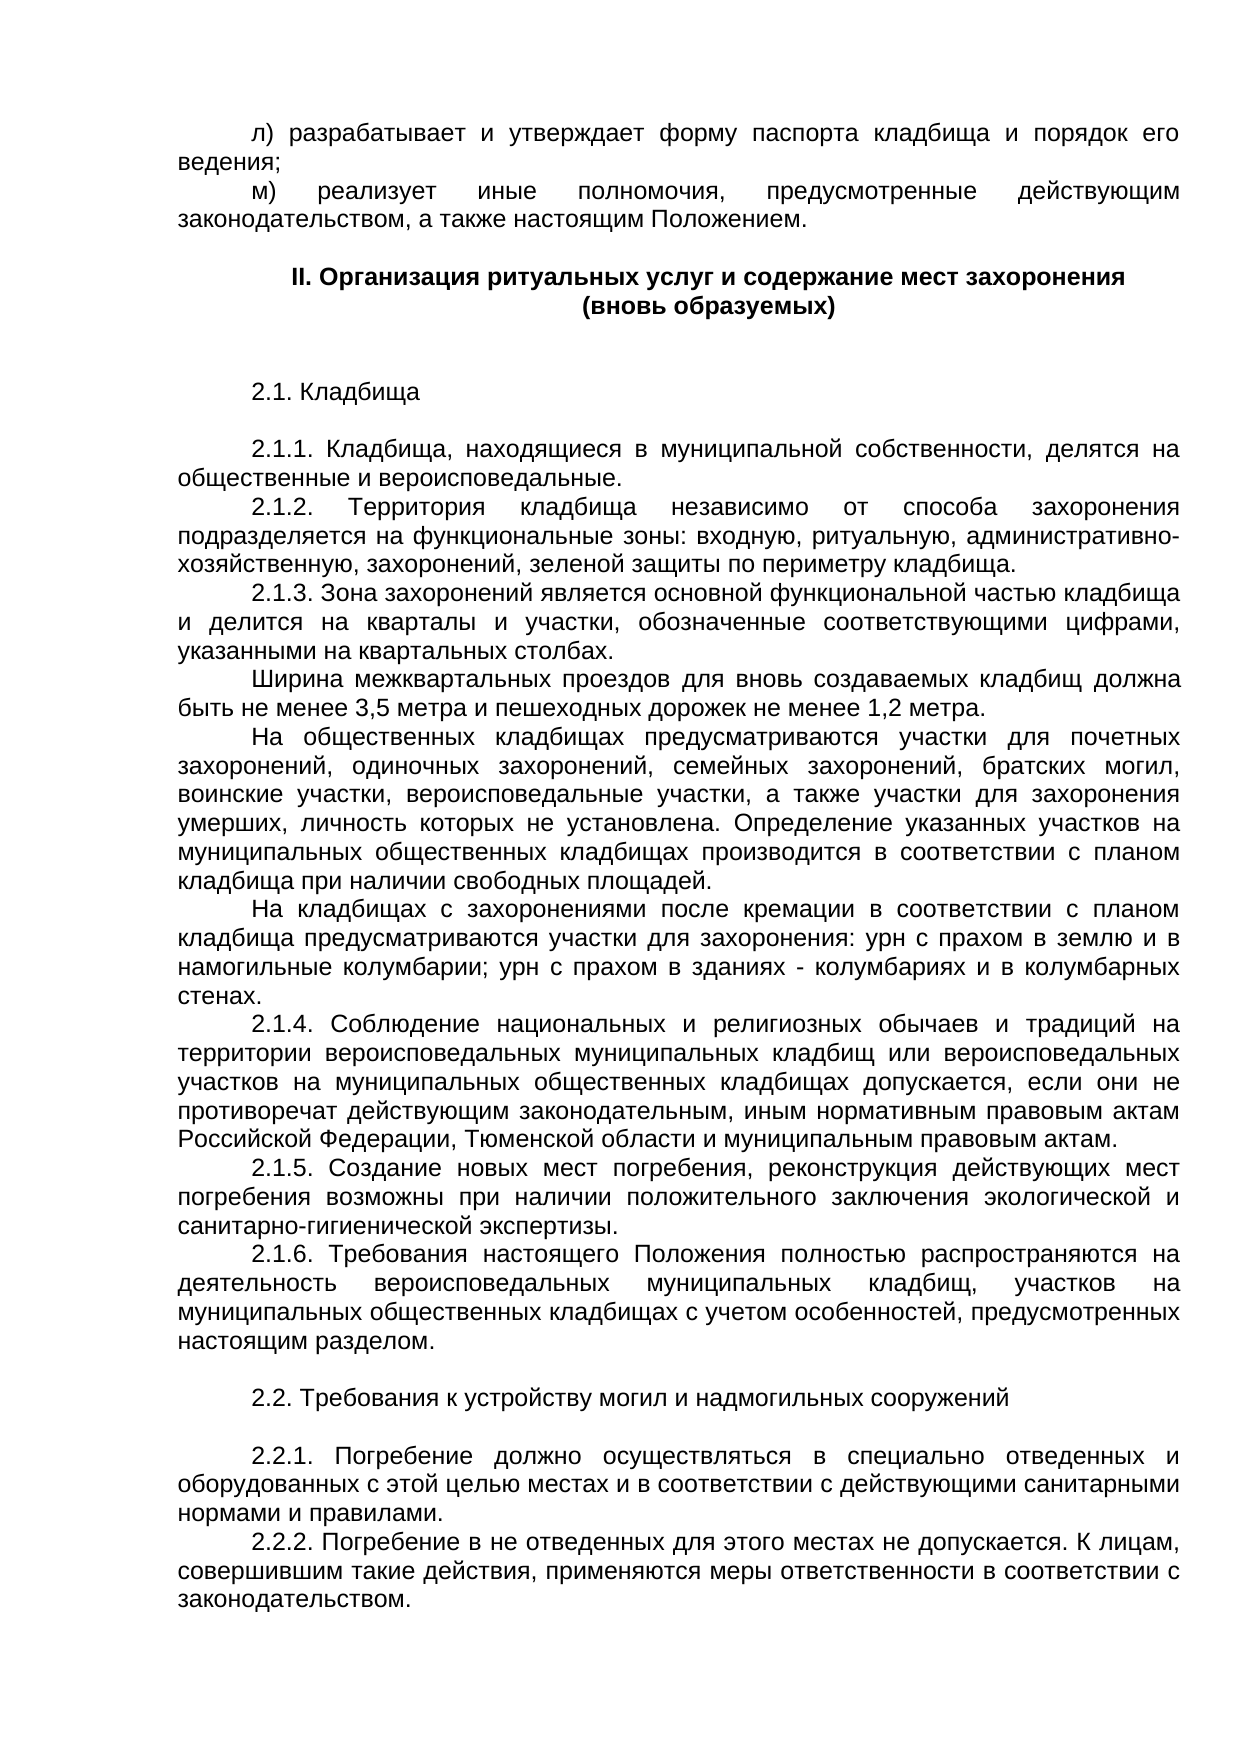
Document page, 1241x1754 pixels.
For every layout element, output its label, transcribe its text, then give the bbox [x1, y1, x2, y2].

text 2.2.1. Погребение должно осуществляться в специально отведенных и оборудованных с этой целью местах и в соответствии с действующими санитарными нормами и правилами. [177, 1441, 1181, 1527]
text 2.1.4. Соблюдение национальных и религиозных обычаев и традиций на территории вероисповедальных муниципальных кладбищ или вероисповедальных участков на муниципальных общественных кладбищах допускается, если они не противоречат действующим законодательным, иным нормативным правовым актам Российской Федерации, Тюменской области и муниципальным правовым актам. [177, 1009, 1181, 1153]
text II. Организация ритуальных услуг и содержание мест захоронения [177, 262, 1181, 291]
text На кладбищах с захоронениями после кремации в соответствии с планом кладбища предусматриваются участки для захоронения: урн с прахом в землю и в намогильные колумбарии; урн с прахом в зданиях - колумбариях и в колумбарных стенах. [177, 894, 1181, 1009]
text м) реализует иные полномочия, предусмотренные действующим законодательством, а также настоящим Положением. [177, 176, 1181, 233]
text 2.1.3. Зона захоронений является основной функциональной частью кладбища и делится на кварталы и участки, обозначенные соответствующими цифрами, указанными на квартальных столбах. [177, 578, 1181, 664]
text (вновь образуемых) [177, 291, 1181, 319]
text Ширина межквартальных проездов для вновь создаваемых кладбищ должна быть не менее 3,5 метра и пешеходных дорожек не менее 1,2 метра. [177, 664, 1181, 722]
text 2.1. Кладбища [177, 377, 1181, 406]
text 2.1.1. Кладбища, находящиеся в муниципальной собственности, делятся на общественные и вероисповедальные. [177, 434, 1181, 492]
text 2.1.5. Создание новых мест погребения, реконструкция действующих мест погребения возможны при наличии положительного заключения экологической и санитарно-гигиенической экспертизы. [177, 1153, 1181, 1239]
text 2.2. Требования к устройству могил и надмогильных сооружений [177, 1383, 1181, 1412]
text 2.1.6. Требования настоящего Положения полностью распространяются на деятельность вероисповедальных муниципальных кладбищ, участков на муниципальных общественных кладбищах с учетом особенностей, предусмотренных настоящим разделом. [177, 1239, 1181, 1354]
text 2.1.2. Территория кладбища независимо от способа захоронения подразделяется на функциональные зоны: входную, ритуальную, административно-хозяйственную, захоронений, зеленой защиты по периметру кладбища. [177, 492, 1181, 578]
text 2.2.2. Погребение в не отведенных для этого местах не допускается. К лицам, совершившим такие действия, применяются меры ответственности в соответствии с законодательством. [177, 1527, 1181, 1613]
text л) разрабатывает и утверждает форму паспорта кладбища и порядок его ведения; [177, 118, 1181, 176]
text На общественных кладбищах предусматриваются участки для почетных захоронений, одиночных захоронений, семейных захоронений, братских могил, воинские участки, вероисповедальные участки, а также участки для захоронения умерших, личность которых не установлена. Определение указанных участков на муниципальных общественных кладбищах производится в соответствии с планом кладбища при наличии свободных площадей. [177, 722, 1181, 894]
